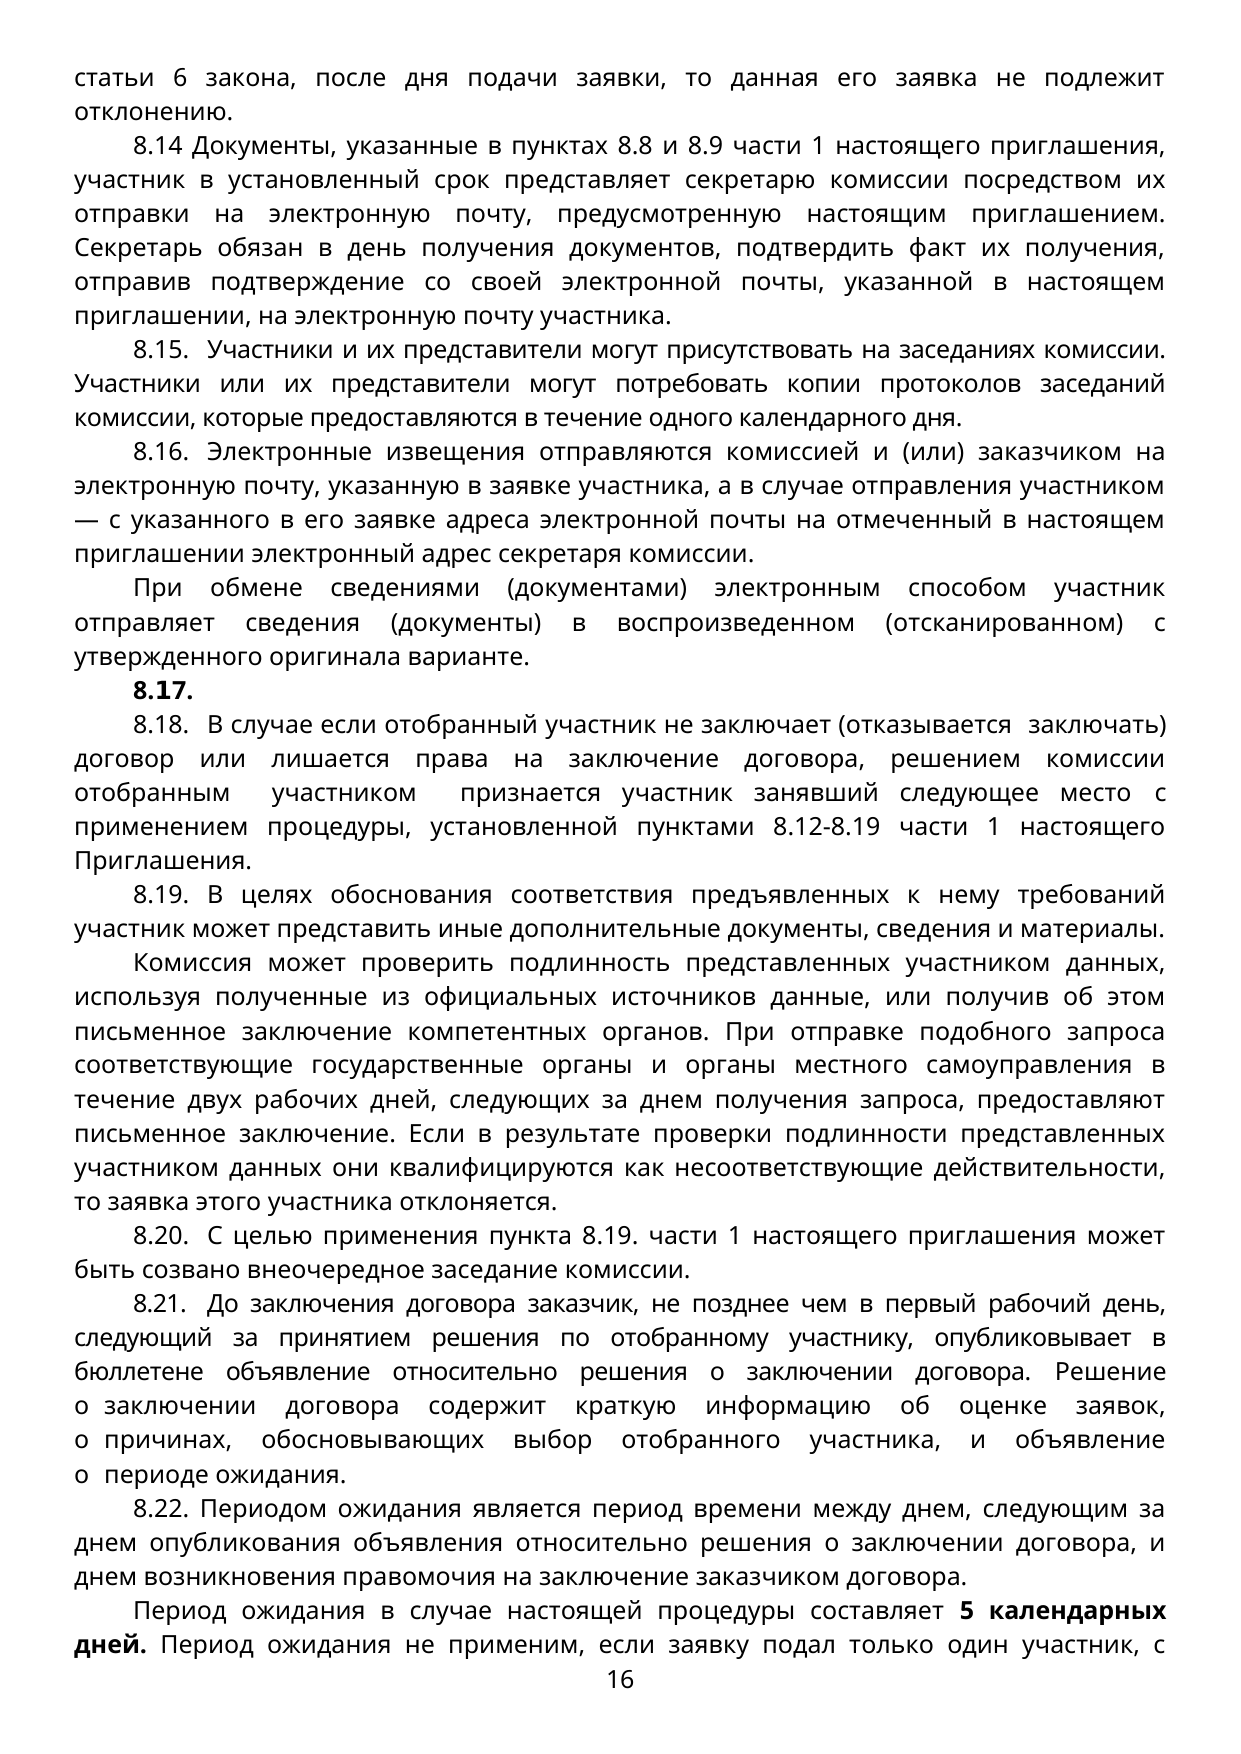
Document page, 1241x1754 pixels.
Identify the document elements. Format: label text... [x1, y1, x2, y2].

text 8.14 Документы, указанные в пунктах 8.8 и 8.9 части 1 настоящего приглашения, участник в установленный срок представляет секретарю комиссии посредством их отправки на электронную почту, предусмотренную настоящим приглашением. Секретарь обязан в день получения документов, подтвердить факт их получения, отправив подтверждение со своей электронной почты, указанной в настоящем приглашении, на электронную почту участника. [74, 127, 1166, 332]
text 8.17. [74, 672, 1166, 706]
text 8.18. В случае если отобранный участник не заключает (отказывается заключать) договор или лишается права на заключение договора, решением комиссии отобранным участником признается участник занявший следующее место с применением процедуры, установленной пунктами 8.12-8.19 части 1 настоящего Приглашения. [74, 706, 1166, 877]
text 8.16. Электронные извещения отправляются комиссией и (или) заказчиком на электронную почту, указанную в заявке участника, а в случае отправления участником — с указанного в его заявке адреса электронной почты на отмеченный в настоящем приглашении электронный адрес секретаря комиссии. [74, 434, 1166, 570]
text 8.21. До заключения договора заказчик, не позднее чем в первый рабочий день, следующий за принятием решения по отобранному участнику, опубликовывает в бюллетене объявление относительно решения о заключении договора. Решение о заключении договора содержит краткую информацию об оценке заявок, о причинах, обосновывающих выбор отобранного участника, и объявление о периоде ожидания. [74, 1286, 1166, 1491]
text Комиссия может проверить подлинность представленных участником данных, используя полученные из официальных источников данные, или получив об этом письменное заключение компетентных органов. При отправке подобного запроса соответствующие государственные органы и органы местного самоуправления в течение двух рабочих дней, следующих за днем получения запроса, предоставляют письменное заключение. Если в результате проверки подлинности представленных участником данных они квалифицируются как несоответствующие действительности, то заявка этого участника отклоняется. [74, 945, 1166, 1217]
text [74, 59, 1166, 127]
text 8.19. В целях обоснования соответствия предъявленных к нему требований участник может представить иные дополнительные документы, сведения и материалы. [74, 877, 1166, 945]
text 8.20. С целью применения пункта 8.19. части 1 настоящего приглашения может быть созвано внеочередное заседание комиссии. [74, 1217, 1166, 1286]
text При обмене сведениями (документами) электронным способом участник отправляет сведения (документы) в воспроизведенном (отсканированном) с утвержденного оригинала варианте. [74, 570, 1166, 672]
text 8.15. Участники и их представители могут присутствовать на заседаниях комиссии. Участники или их представители могут потребовать копии протоколов заседаний комиссии, которые предоставляются в течение одного календарного дня. [74, 332, 1166, 434]
text 8.22. Периодом ожидания является период времени между днем, следующим за днем опубликования объявления относительно решения о заключении договора, и днем возникновения правомочия на заключение заказчиком договора. [74, 1491, 1166, 1593]
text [74, 1593, 1166, 1661]
